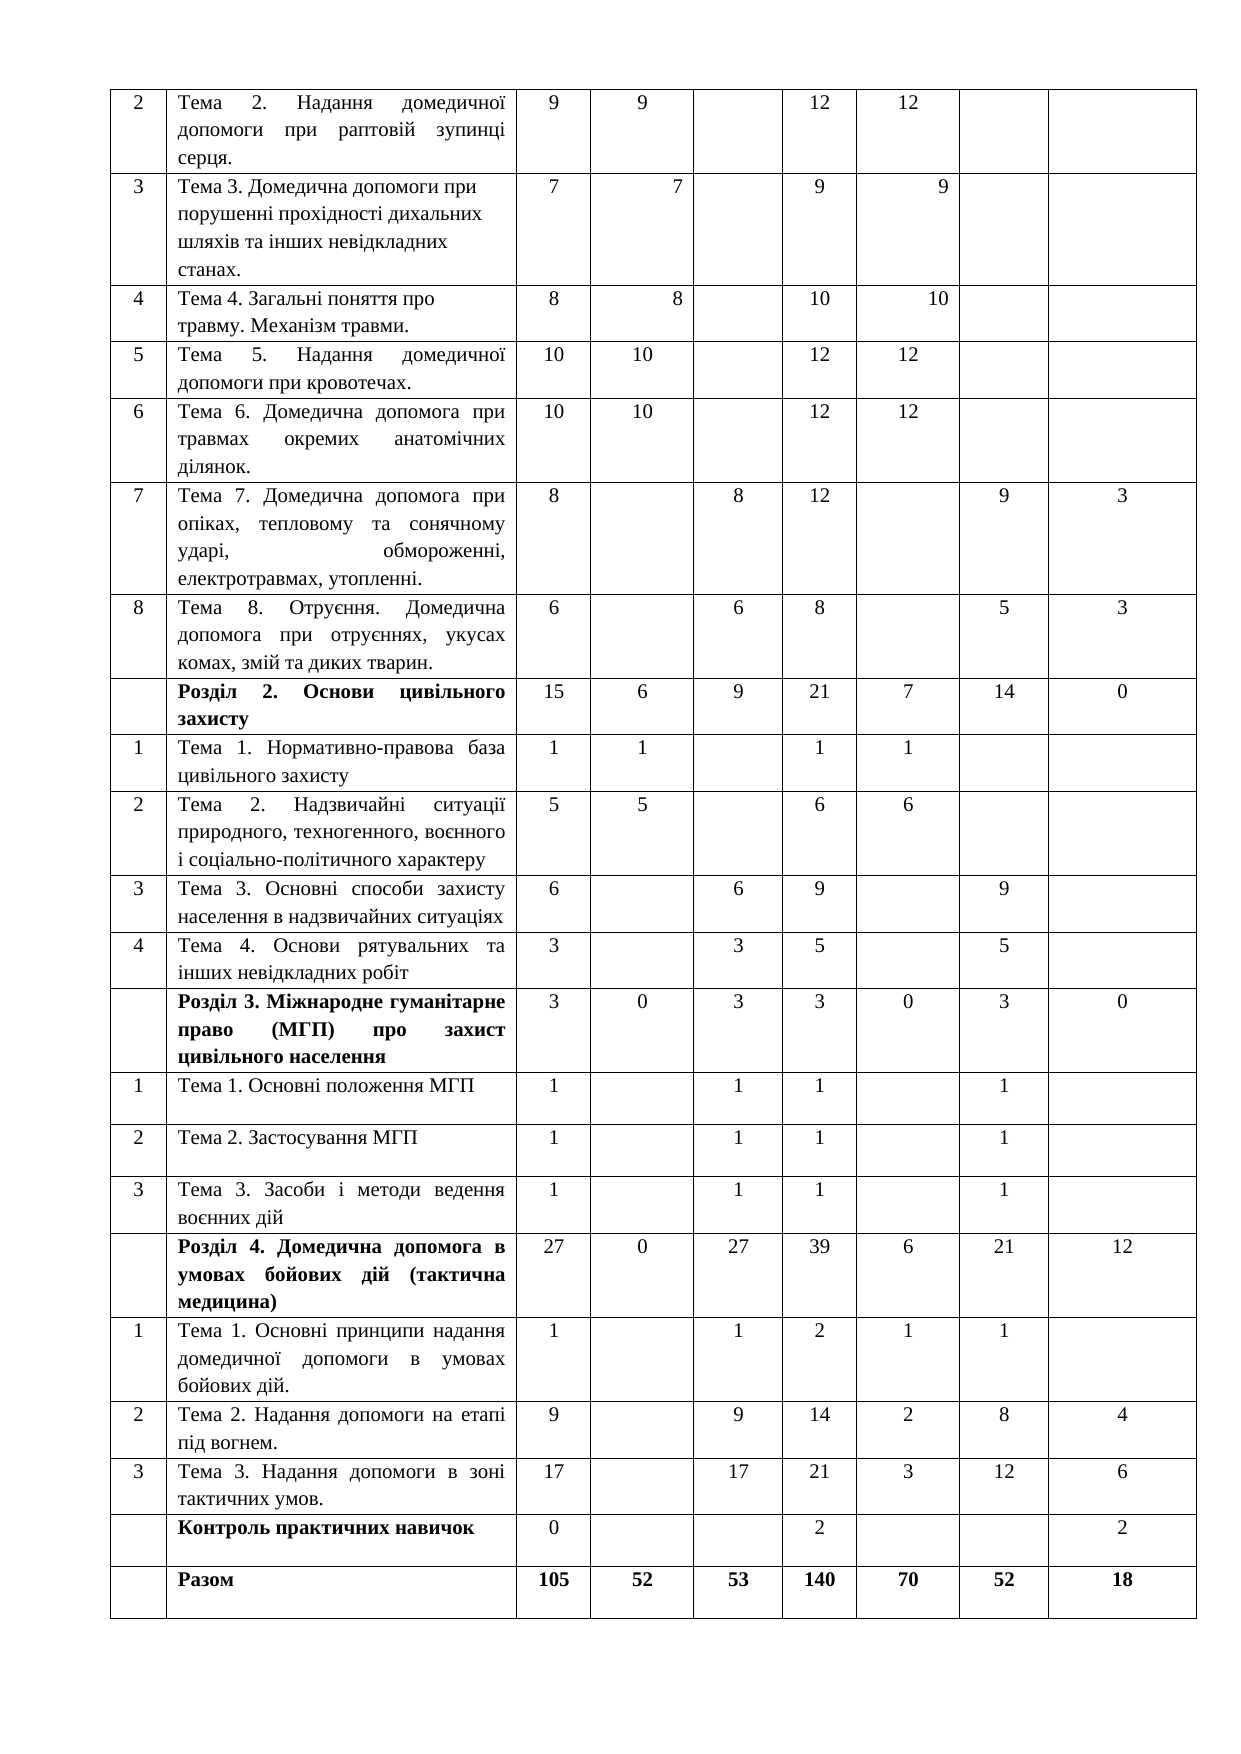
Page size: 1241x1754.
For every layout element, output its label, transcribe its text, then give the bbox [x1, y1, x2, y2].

table_cell [960, 286, 1048, 341]
table_cell 3 [857, 1459, 959, 1514]
table_cell 12 [960, 1459, 1048, 1514]
table_cell 6 [694, 876, 782, 932]
table_cell [1049, 286, 1196, 341]
table_cell [111, 1234, 166, 1317]
table_cell 10 [857, 286, 959, 341]
table_cell 9 [694, 1402, 782, 1458]
table_cell Тема 3. Надання допомоги в зоні тактичних умов. [167, 1459, 516, 1514]
table_cell 3 [111, 876, 166, 932]
table_cell [591, 1459, 693, 1514]
table_cell 12 [857, 90, 959, 173]
table_cell 6 [517, 876, 590, 932]
table_cell [1049, 1318, 1196, 1401]
table_cell 12 [857, 342, 959, 398]
table_cell 1 [694, 1073, 782, 1124]
table_cell 17 [694, 1459, 782, 1514]
table_cell Розділ 2. Основи цивільного захисту [167, 679, 516, 734]
table_cell Тема 2. Застосування МГП [167, 1125, 516, 1176]
table_cell 12 [783, 399, 856, 482]
table_cell 1 [111, 735, 166, 791]
table_cell 9 [591, 90, 693, 173]
table_cell [591, 595, 693, 678]
table_cell [111, 1515, 166, 1566]
table_cell 27 [517, 1234, 590, 1317]
table_cell 6 [111, 399, 166, 482]
table_cell 1 [960, 1318, 1048, 1401]
table_cell 2 [111, 1402, 166, 1458]
table_cell 0 [1049, 989, 1196, 1072]
table_cell Розділ 3. Міжнародне гуманітарне право (МГП) про захист цивільного населення [167, 989, 516, 1072]
table_cell 9 [783, 876, 856, 932]
table_cell [857, 1515, 959, 1566]
table_cell Тема 8. Отруєння. Домедична допомога при отруєннях, укусах комах, змій та диких тварин. [167, 595, 516, 678]
table_cell 12 [783, 483, 856, 593]
table_cell 9 [694, 679, 782, 734]
table_cell 27 [694, 1234, 782, 1317]
table_cell [960, 1515, 1048, 1566]
table_cell 7 [517, 174, 590, 284]
table_cell [960, 174, 1048, 284]
table_cell 1 [517, 735, 590, 791]
table_cell 0 [1049, 679, 1196, 734]
table_cell 8 [111, 595, 166, 678]
table_cell [960, 735, 1048, 791]
table_cell 5 [783, 933, 856, 988]
table_cell 1 [517, 1073, 590, 1124]
table_cell [591, 1125, 693, 1176]
table_cell 2 [857, 1402, 959, 1458]
table_cell [1049, 933, 1196, 988]
table_cell [1049, 876, 1196, 932]
table_cell Контроль практичних навичок [167, 1515, 516, 1566]
table_cell 9 [783, 174, 856, 284]
table_cell 8 [783, 595, 856, 678]
table_cell 8 [694, 483, 782, 593]
table_cell 1 [857, 735, 959, 791]
table_cell 9 [517, 90, 590, 173]
table_cell 2 [111, 792, 166, 875]
table_cell 5 [960, 933, 1048, 988]
table_cell [1049, 399, 1196, 482]
table_cell 2 [111, 90, 166, 173]
table_cell Тема 1. Нормативно-правова база цивільного захисту [167, 735, 516, 791]
table_cell [591, 876, 693, 932]
table_cell [591, 1515, 693, 1566]
table_cell 1 [591, 735, 693, 791]
table_cell 9 [960, 483, 1048, 593]
table_cell Тема 4. Загальні поняття про травму. Механізм травми. [167, 286, 516, 341]
table_cell [1049, 1125, 1196, 1176]
table_cell [857, 876, 959, 932]
table_cell 2 [783, 1318, 856, 1401]
table_cell 1 [111, 1318, 166, 1401]
table_cell Тема 1. Основні принципи надання домедичної допомоги в умовах бойових дій. [167, 1318, 516, 1401]
table_cell [111, 989, 166, 1072]
table_cell 21 [783, 1459, 856, 1514]
table_cell 52 [960, 1567, 1048, 1618]
table_cell 2 [1049, 1515, 1196, 1566]
table_cell 6 [783, 792, 856, 875]
table_cell 3 [111, 1177, 166, 1233]
table_cell 9 [517, 1402, 590, 1458]
table_cell 2 [783, 1515, 856, 1566]
table_cell 1 [960, 1073, 1048, 1124]
table_cell 52 [591, 1567, 693, 1618]
table_cell 3 [783, 989, 856, 1072]
table_cell 1 [960, 1177, 1048, 1233]
table_cell 70 [857, 1567, 959, 1618]
table_cell Тема 3. Домедична допомоги при порушенні прохідності дихальних шляхів та інших невідкладних станах. [167, 174, 516, 284]
table_cell Тема 3. Засоби і методи ведення воєнних дій [167, 1177, 516, 1233]
table_cell 6 [1049, 1459, 1196, 1514]
table_cell 15 [517, 679, 590, 734]
table_cell Тема 6. Домедична допомога при травмах окремих анатомічних ділянок. [167, 399, 516, 482]
table_cell 0 [591, 989, 693, 1072]
table_cell 2 [111, 1125, 166, 1176]
table_cell [694, 342, 782, 398]
table_cell 18 [1049, 1567, 1196, 1618]
table_cell 7 [111, 483, 166, 593]
table_cell [857, 595, 959, 678]
table_cell 14 [783, 1402, 856, 1458]
table_cell 3 [111, 1459, 166, 1514]
table_cell 10 [517, 342, 590, 398]
table_cell [857, 1125, 959, 1176]
table_cell [1049, 342, 1196, 398]
table_cell 3 [517, 933, 590, 988]
table_cell Тема 2. Надзвичайні ситуації природного, техногенного, воєнного і соціально-політичного характеру [167, 792, 516, 875]
table_cell 1 [517, 1318, 590, 1401]
table_cell [1049, 792, 1196, 875]
table_cell 1 [517, 1177, 590, 1233]
table_cell Тема 7. Домедична допомога при опіках, тепловому та сонячному ударі, обмороженні, електротравмах, утопленні. [167, 483, 516, 593]
table_cell 1 [783, 1125, 856, 1176]
table_cell 9 [960, 876, 1048, 932]
table_cell 10 [517, 399, 590, 482]
table_cell 5 [960, 595, 1048, 678]
table_cell [1049, 1177, 1196, 1233]
table_cell [694, 735, 782, 791]
table_cell 1 [857, 1318, 959, 1401]
table_cell 3 [1049, 595, 1196, 678]
table_cell 12 [1049, 1234, 1196, 1317]
table_cell 6 [694, 595, 782, 678]
table_cell Розділ 4. Домедична допомога в умовах бойових дій (тактична медицина) [167, 1234, 516, 1317]
table_cell Разом [167, 1567, 516, 1618]
table_cell Тема 2. Надання допомоги на етапі під вогнем. [167, 1402, 516, 1458]
table_cell 8 [517, 286, 590, 341]
table_cell [960, 792, 1048, 875]
table_cell [694, 174, 782, 284]
table_cell [591, 483, 693, 593]
table_cell Тема 4. Основи рятувальних та інших невідкладних робіт [167, 933, 516, 988]
table_cell [694, 792, 782, 875]
table_cell 8 [960, 1402, 1048, 1458]
table_cell [694, 399, 782, 482]
table_cell 1 [111, 1073, 166, 1124]
table_cell [591, 1402, 693, 1458]
table_cell [857, 1177, 959, 1233]
table_cell 6 [517, 595, 590, 678]
table_cell 8 [591, 286, 693, 341]
table_cell 17 [517, 1459, 590, 1514]
table_cell 1 [694, 1125, 782, 1176]
table_cell 4 [1049, 1402, 1196, 1458]
table_cell 1 [783, 735, 856, 791]
table_cell [1049, 174, 1196, 284]
table_cell [960, 399, 1048, 482]
table_cell 5 [111, 342, 166, 398]
table_cell 1 [783, 1177, 856, 1233]
table_cell 5 [517, 792, 590, 875]
table_cell 1 [694, 1177, 782, 1233]
table_cell Тема 3. Основні способи захисту населення в надзвичайних ситуаціях [167, 876, 516, 932]
table_cell 3 [517, 989, 590, 1072]
table_cell 10 [591, 342, 693, 398]
table_cell 12 [783, 90, 856, 173]
table_cell 5 [591, 792, 693, 875]
table_cell 7 [591, 174, 693, 284]
table_cell 7 [857, 679, 959, 734]
table_cell [960, 90, 1048, 173]
table_cell 4 [111, 286, 166, 341]
table_cell [694, 90, 782, 173]
table_cell [857, 1073, 959, 1124]
table_cell Тема 2. Надання домедичної допомоги при раптовій зупинці серця. [167, 90, 516, 173]
table_cell 10 [591, 399, 693, 482]
table_cell [591, 1073, 693, 1124]
table_cell 4 [111, 933, 166, 988]
table_cell 1 [694, 1318, 782, 1401]
table_cell 9 [857, 174, 959, 284]
table_cell 21 [960, 1234, 1048, 1317]
table_cell 39 [783, 1234, 856, 1317]
table_cell 53 [694, 1567, 782, 1618]
table_cell 10 [783, 286, 856, 341]
table_cell 0 [591, 1234, 693, 1317]
table_cell 3 [960, 989, 1048, 1072]
table_cell 3 [694, 933, 782, 988]
table_cell [1049, 735, 1196, 791]
table_cell 12 [857, 399, 959, 482]
table_cell [694, 1515, 782, 1566]
table_cell [591, 1318, 693, 1401]
table_cell [960, 342, 1048, 398]
table_cell [591, 933, 693, 988]
table_cell [694, 286, 782, 341]
table_cell 6 [591, 679, 693, 734]
table_cell 6 [857, 1234, 959, 1317]
table_cell [111, 679, 166, 734]
table_cell [1049, 1073, 1196, 1124]
table_cell 6 [857, 792, 959, 875]
table_cell [111, 1567, 166, 1618]
table_cell 3 [1049, 483, 1196, 593]
table_cell 21 [783, 679, 856, 734]
table_cell 105 [517, 1567, 590, 1618]
table_cell Тема 1. Основні положення МГП [167, 1073, 516, 1124]
table_cell 1 [960, 1125, 1048, 1176]
table_cell 0 [517, 1515, 590, 1566]
table_cell [857, 483, 959, 593]
table_cell 1 [783, 1073, 856, 1124]
table_cell 3 [111, 174, 166, 284]
table_cell 8 [517, 483, 590, 593]
table_cell Тема 5. Надання домедичної допомоги при кровотечах. [167, 342, 516, 398]
table_cell 0 [857, 989, 959, 1072]
table_cell 3 [694, 989, 782, 1072]
table_cell [857, 933, 959, 988]
table_cell 140 [783, 1567, 856, 1618]
table_cell 12 [783, 342, 856, 398]
table_cell 1 [517, 1125, 590, 1176]
table_cell 14 [960, 679, 1048, 734]
table_cell [591, 1177, 693, 1233]
table_cell [1049, 90, 1196, 173]
